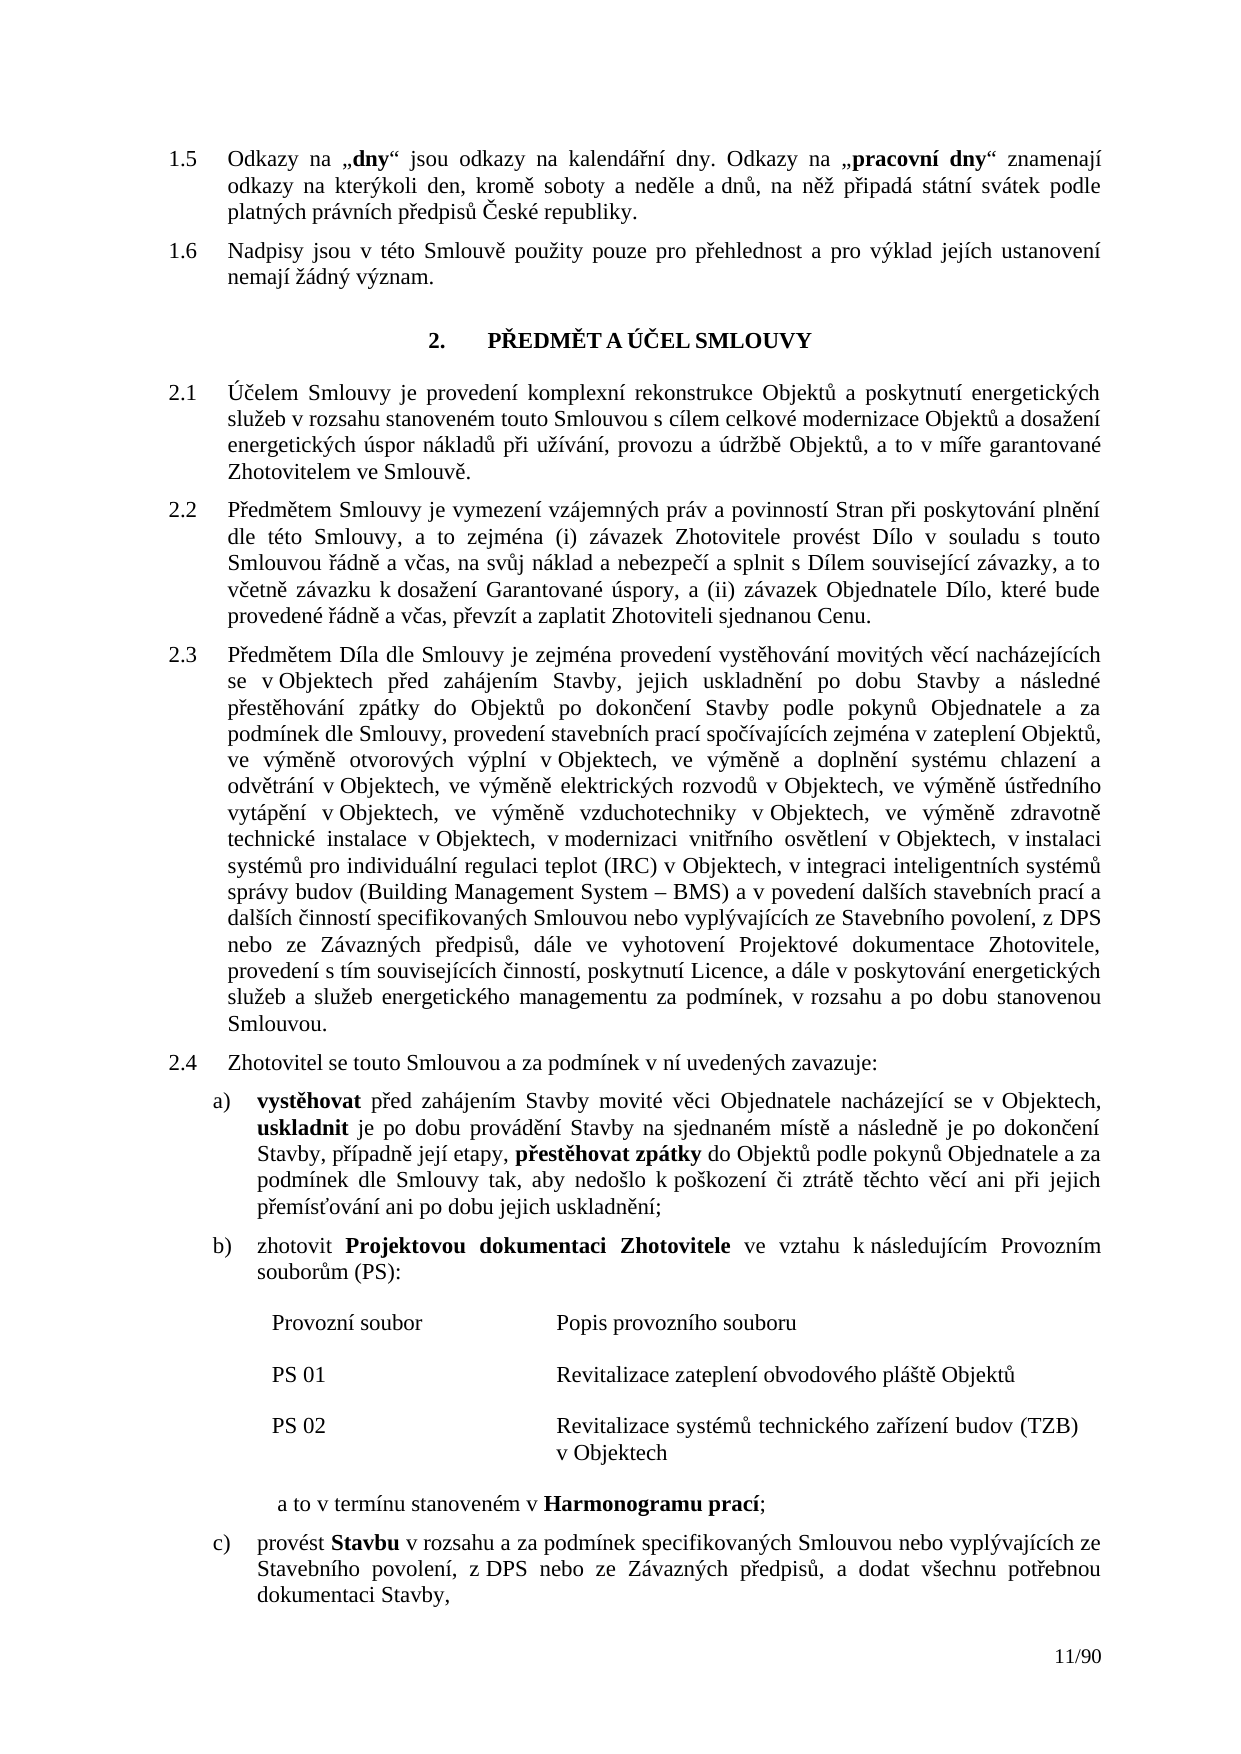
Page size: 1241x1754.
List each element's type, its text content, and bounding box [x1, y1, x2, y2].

table_header Provozní soubor [260, 1297, 545, 1348]
subtitle provést Stavbu v rozsahu a za podmínek specifikovaných Smlouvou nebo vyplývajících ze Stavebního povolení, z DPS nebo ze Závazných předpisů, a dodat všechnu potřebnou dokumentaci Stavby, [213, 1529, 1101, 1608]
subtitle zhotovit Projektovou dokumentaci Zhotovitele ve vztahu k následujícím Provozním souborům (PS): [213, 1232, 1101, 1284]
text Účelem Smlouvy je provedení komplexní rekonstrukce Objektů a poskytnutí energetických služeb v rozsahu stanoveném touto Smlouvou s cílem celkové modernizace Objektů a dosažení energetických úspor nákladů při užívání, provozu a údržbě Objektů, a to v míře garantované Zhotovitelem ve Smlouvě. [168, 379, 1101, 484]
subtitle PŘEDMĚT A ÚČEL SMLOUVY [139, 327, 1101, 354]
text Odkazy na „dny“ jsou odkazy na kalendářní dny. Odkazy na „pracovní dny“ znamenají odkazy na kterýkoli den, kromě soboty a neděle a dnů, na něž připadá státní svátek podle platných právních předpisů České republiky. [168, 146, 1101, 224]
table_cell PS 01 [260, 1348, 545, 1400]
table_cell Revitalizace systémů technického zařízení budov (TZB) v Objektech [545, 1400, 1091, 1477]
text Zhotovitel se touto Smlouvou a za podmínek v ní uvedených zavazuje: [168, 1049, 1101, 1075]
text Nadpisy jsou v této Smlouvě použity pouze pro přehlednost a pro výklad jejích ustanovení nemají žádný význam. [168, 237, 1101, 290]
subtitle vystěhovat před zahájením Stavby movité věci Objednatele nacházející se v Objektech, uskladnit je po dobu provádění Stavby na sjednaném místě a následně je po dokončení Stavby, případně její etapy, přestěhovat zpátky do Objektů podle pokynů Objednatele a za podmínek dle Smlouvy tak, aby nedošlo k poškození či ztrátě těchto věcí ani při jejich přemísťování ani po dobu jejich uskladnění; [213, 1087, 1101, 1219]
text Předmětem Smlouvy je vymezení vzájemných práv a povinností Stran při poskytování plnění dle této Smlouvy, a to zejména (i) závazek Zhotovitele provést Dílo v souladu s touto Smlouvou řádně a včas, na svůj náklad a nebezpečí a splnit s Dílem související závazky, a to včetně závazku k dosažení Garantované úspory, a (ii) závazek Objednatele Dílo, které bude provedené řádně a včas, převzít a zaplatit Zhotoviteli sjednanou Cenu. [168, 497, 1101, 628]
table_cell PS 02 [260, 1400, 545, 1477]
table_header Popis provozního souboru [545, 1297, 1091, 1348]
text Předmětem Díla dle Smlouvy je zejména provedení vystěhování movitých věcí nacházejících se v Objektech před zahájením Stavby, jejich uskladnění po dobu Stavby a následné přestěhování zpátky do Objektů po dokončení Stavby podle pokynů Objednatele a za podmínek dle Smlouvy, provedení stavebních prací spočívajících zejména v zateplení Objektů, ve výměně otvorových výplní v Objektech, ve výměně a doplnění systému chlazení a odvětrání v Objektech, ve výměně elektrických rozvodů v Objektech, ve výměně ústředního vytápění v Objektech, ve výměně vzduchotechniky v Objektech, ve výměně zdravotně technické instalace v Objektech, v modernizaci vnitřního osvětlení v Objektech, v instalaci systémů pro individuální regulaci teplot (IRC) v Objektech, v integraci inteligentních systémů správy budov (Building Management System – BMS) a v povedení dalších stavebních prací a dalších činností specifikovaných Smlouvou nebo vyplývajících ze Stavebního povolení, z DPS nebo ze Závazných předpisů, dále ve vyhotovení Projektové dokumentace Zhotovitele, provedení s tím souvisejících činností, poskytnutí Licence, a dále v poskytování energetických služeb a služeb energetického managementu za podmínek, v rozsahu a po dobu stanovenou Smlouvou. [168, 641, 1101, 1036]
table_cell Revitalizace zateplení obvodového pláště Objektů [545, 1348, 1091, 1400]
subtitle a to v termínu stanoveném v Harmonogramu prací; [272, 1490, 1101, 1516]
